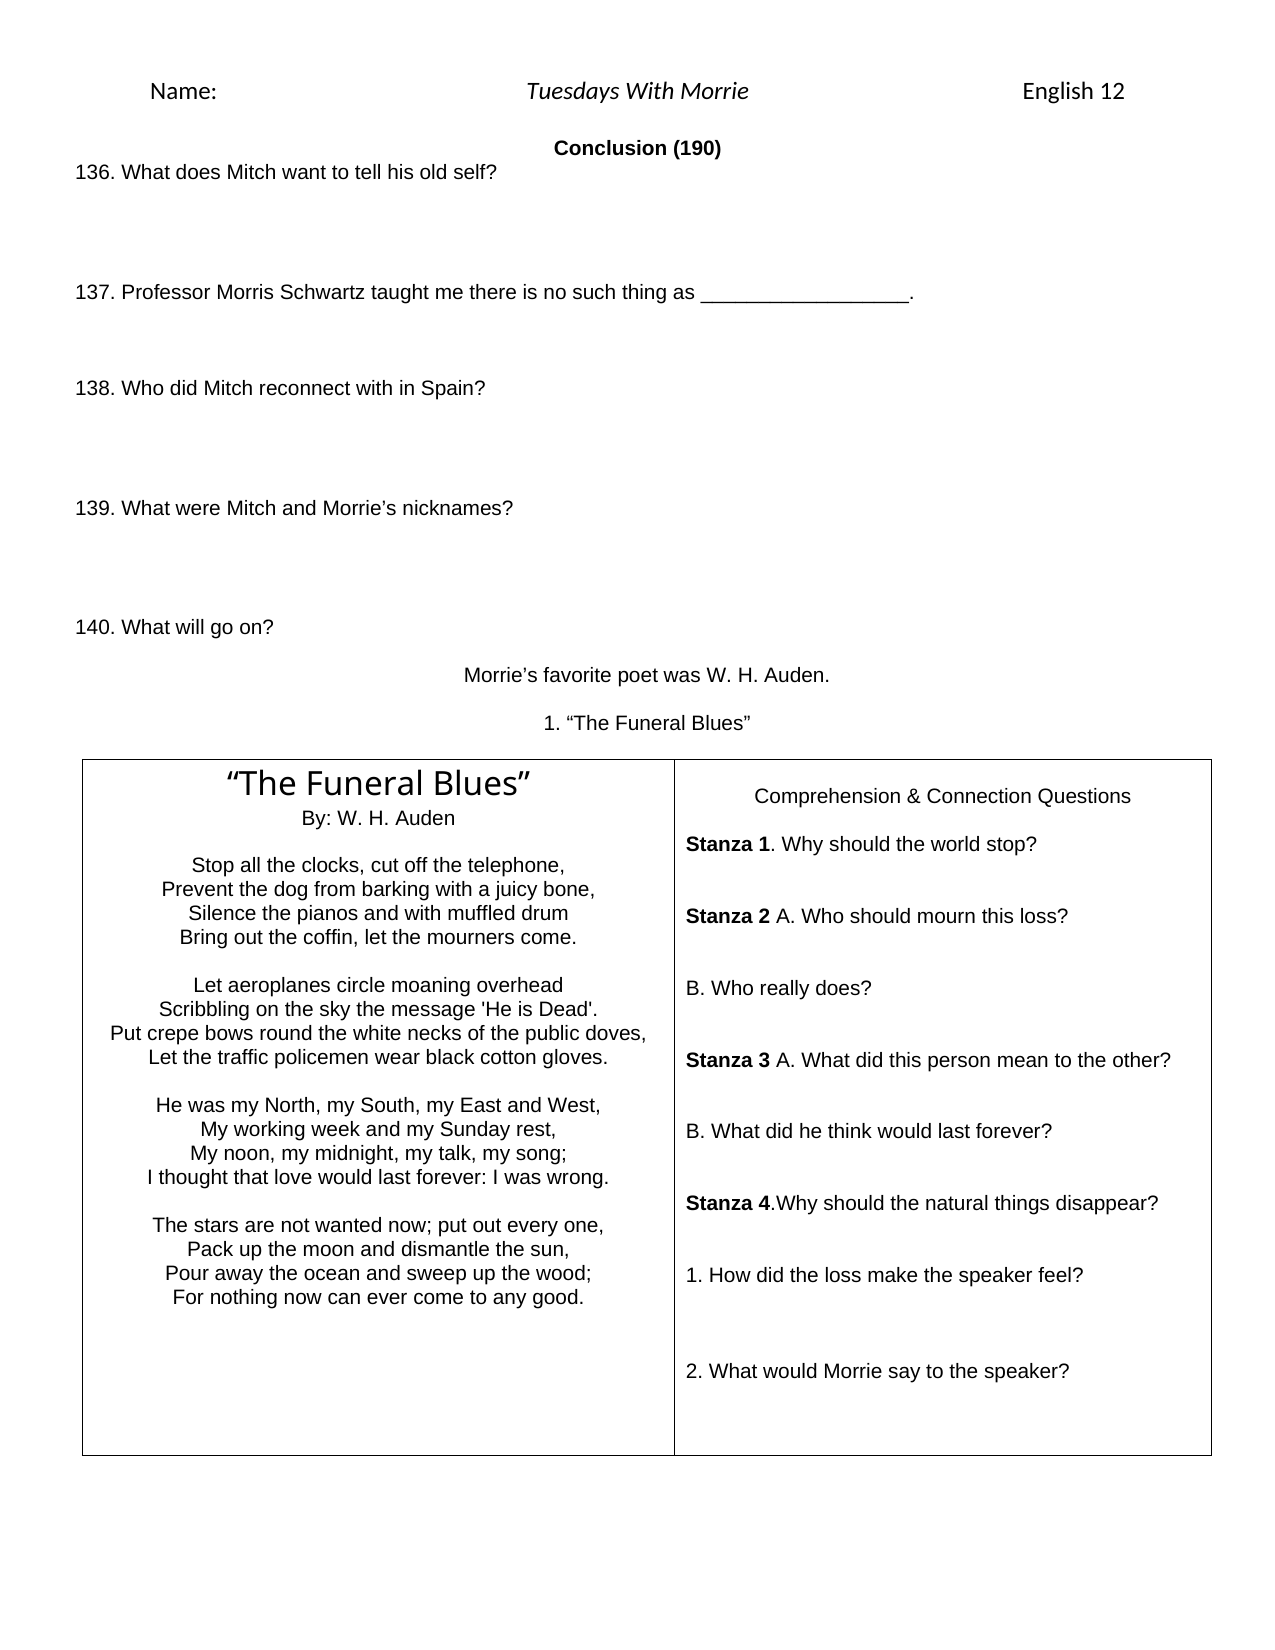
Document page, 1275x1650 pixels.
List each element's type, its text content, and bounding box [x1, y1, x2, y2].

text 139. What were Mitch and Morrie’s nicknames? [75, 495, 1200, 519]
list 1. “The Funeral Blues” [94, 711, 1200, 735]
subtitle Conclusion (190) [75, 136, 1200, 160]
table_header “The Funeral Blues” By: W. H. Auden Stop all the clocks, cut off the telephone, Prevent the dog from barking with a juicy bone, Silence the pianos and with muffled drum Bring out the coffin, let the mourners come. Let aeroplanes circle moaning overhead Scribbling on the sky the message 'He is Dead'. Put crepe bows round the white necks of the public doves, Let the traffic policemen wear black cotton gloves. He was my North, my South, my East and West, My working week and my Sunday rest, My noon, my midnight, my talk, my song; I thought that love would last forever: I was wrong. The stars are not wanted now; put out every one, Pack up the moon and dismantle the sun, Pour away the ocean and sweep up the wood; For nothing now can ever come to any good. [83, 760, 674, 1455]
table_header Comprehension & Connection Questions Stanza 1. Why should the world stop? Stanza 2 A. Who should mourn this loss? B. Who really does? Stanza 3 A. What did this person mean to the other? B. What did he think would last forever? Stanza 4.Why should the natural things disappear? 1. How did the loss make the speaker feel? 2. What would Morrie say to the speaker? [675, 760, 1211, 1455]
list Morrie’s favorite poet was W. H. Auden. [94, 663, 1200, 687]
text 140. What will go on? [75, 615, 1200, 639]
text 136. What does Mitch want to tell his old self? [75, 160, 1200, 184]
text 138. Who did Mitch reconnect with in ? [75, 376, 1200, 399]
text 137. Professor Morris Schwartz taught me there is no such thing as __________________. [75, 280, 1200, 304]
